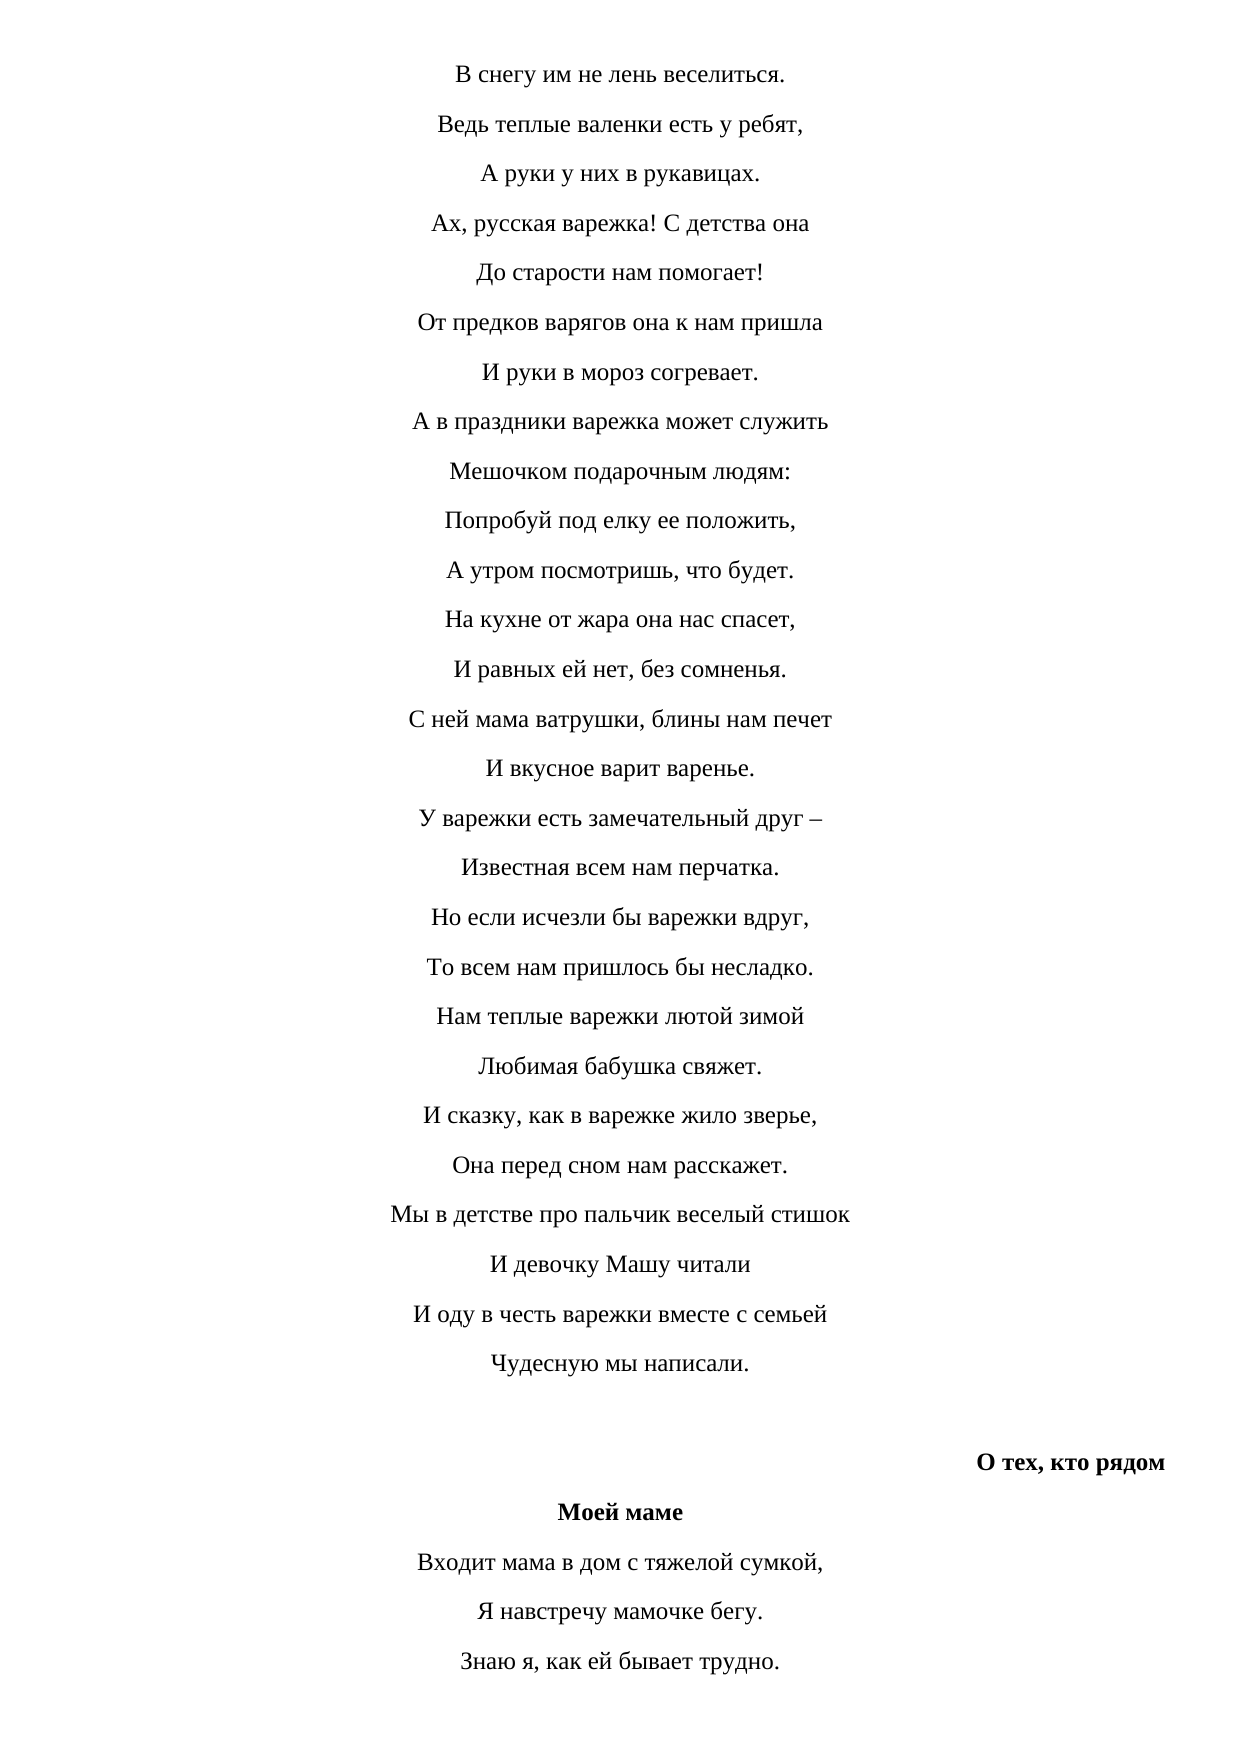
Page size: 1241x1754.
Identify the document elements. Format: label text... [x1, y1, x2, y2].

text Моей маме [75, 1497, 1165, 1526]
text Входит мама в дом с тяжелой сумкой, [75, 1547, 1165, 1575]
text Попробуй под елку ее положить, [75, 505, 1165, 534]
text А в праздники варежка может служить [75, 406, 1165, 435]
text Ведь теплые валенки есть у ребят, [75, 109, 1165, 137]
text Мешочком подарочным людям: [75, 456, 1165, 484]
text Она перед сном нам расскажет. [75, 1150, 1165, 1179]
text Известная всем нам перчатка. [75, 852, 1165, 881]
text Но если исчезли бы варежки вдруг, [75, 902, 1165, 931]
text От предков варягов она к нам пришла [75, 307, 1165, 336]
text Знаю я, как ей бывает трудно. [75, 1646, 1165, 1674]
text И вкусное варит варенье. [75, 753, 1165, 782]
text О тех, кто рядом [75, 1447, 1165, 1476]
text В снегу им не лень веселиться. [75, 59, 1165, 88]
text Ах, русская варежка! С детства она [75, 208, 1165, 237]
text И руки в мороз согревает. [75, 357, 1165, 385]
text И сказку, как в варежке жило зверье, [75, 1100, 1165, 1129]
text Любимая бабушка свяжет. [75, 1051, 1165, 1079]
text А утром посмотришь, что будет. [75, 555, 1165, 584]
text У варежки есть замечательный друг – [75, 803, 1165, 832]
text То всем нам пришлось бы несладко. [75, 952, 1165, 980]
text Чудесную мы написали. [75, 1348, 1165, 1377]
text Нам теплые варежки лютой зимой [75, 1001, 1165, 1030]
text На кухне от жара она нас спасет, [75, 604, 1165, 633]
text Мы в детстве про пальчик веселый стишок [75, 1199, 1165, 1228]
text Я навстречу мамочке бегу. [75, 1596, 1165, 1625]
text С ней мама ватрушки, блины нам печет [75, 704, 1165, 732]
text И равных ей нет, без сомненья. [75, 654, 1165, 683]
text И оду в честь варежки вместе с семьей [75, 1299, 1165, 1327]
text До старости нам помогает! [75, 257, 1165, 286]
text И девочку Машу читали [75, 1249, 1165, 1278]
text А руки у них в рукавицах. [75, 158, 1165, 187]
